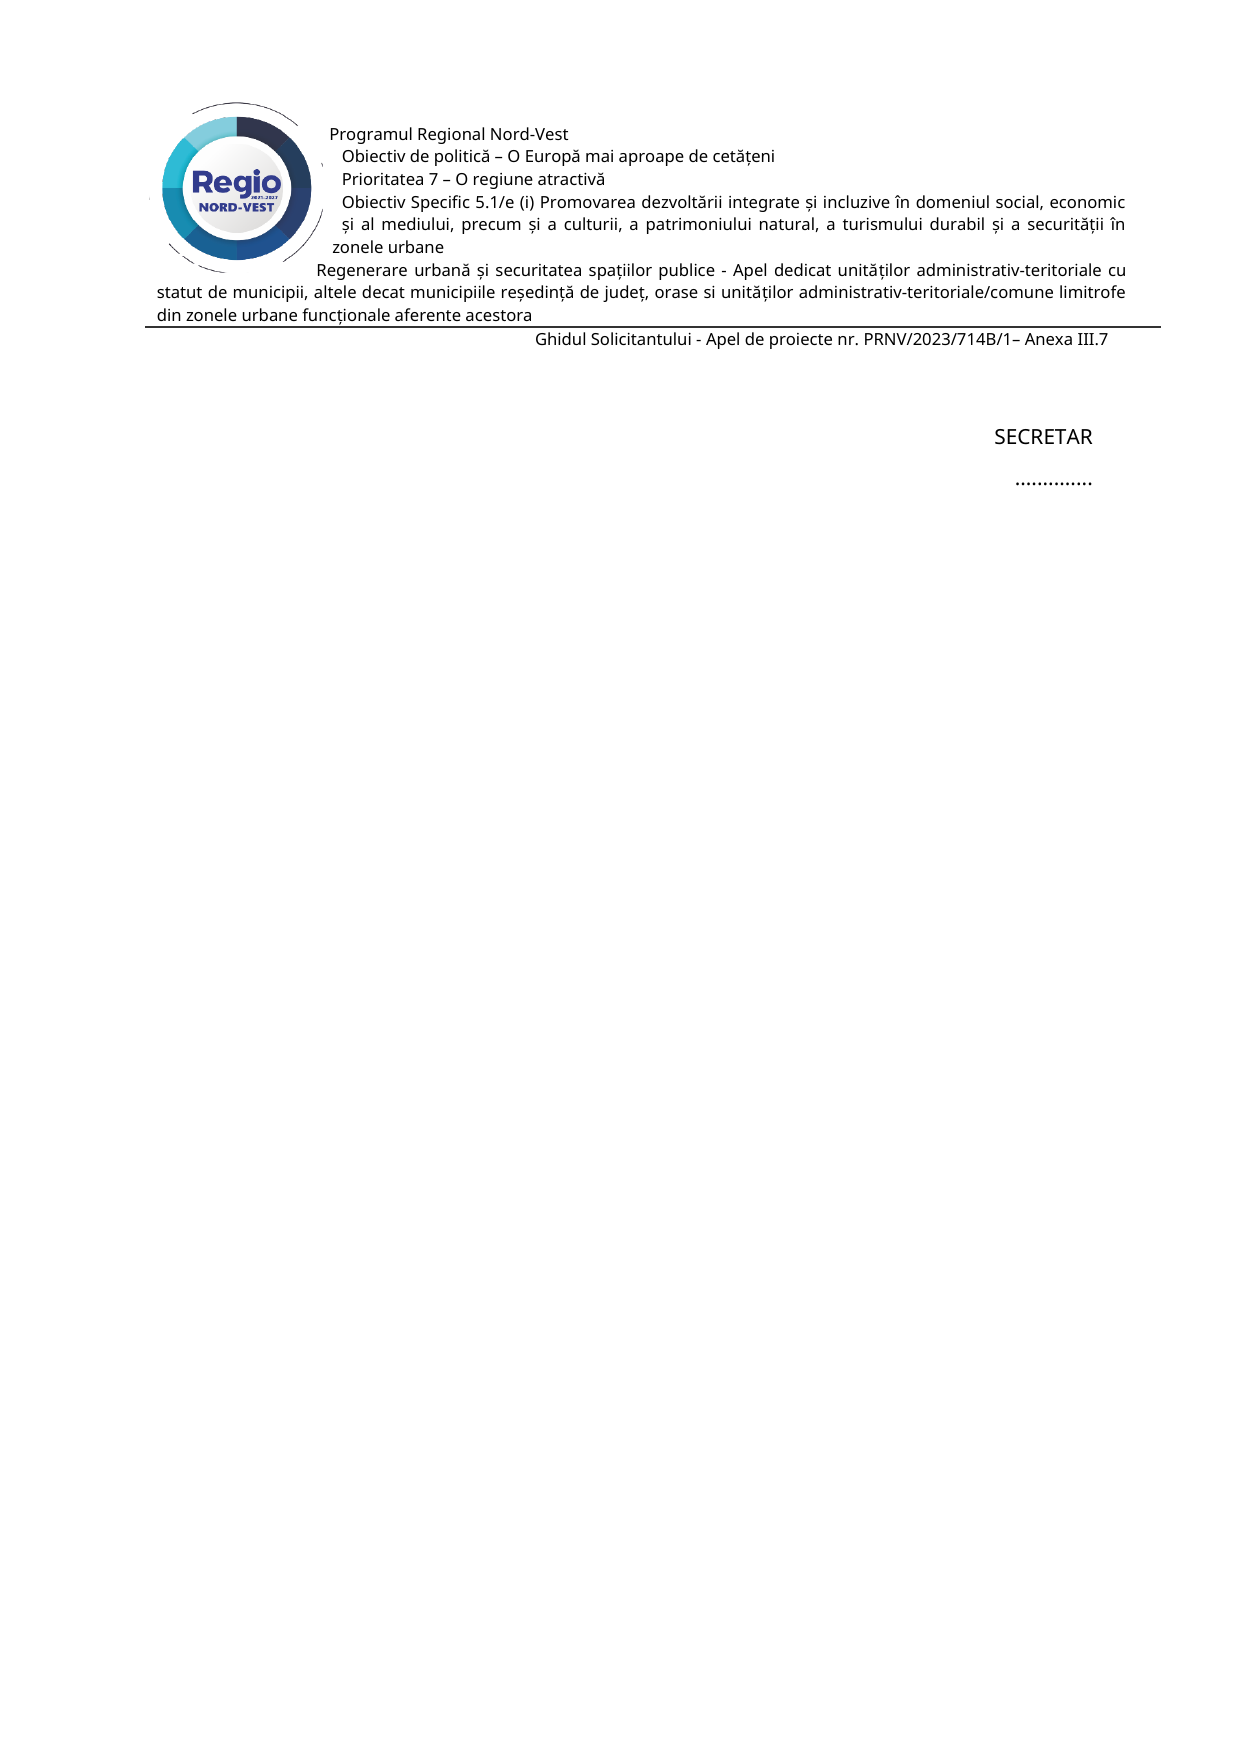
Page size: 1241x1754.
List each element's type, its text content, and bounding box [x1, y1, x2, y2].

text SECRETAR [185, 422, 1093, 450]
text .............. [185, 463, 1093, 491]
picture [147, 102, 323, 271]
